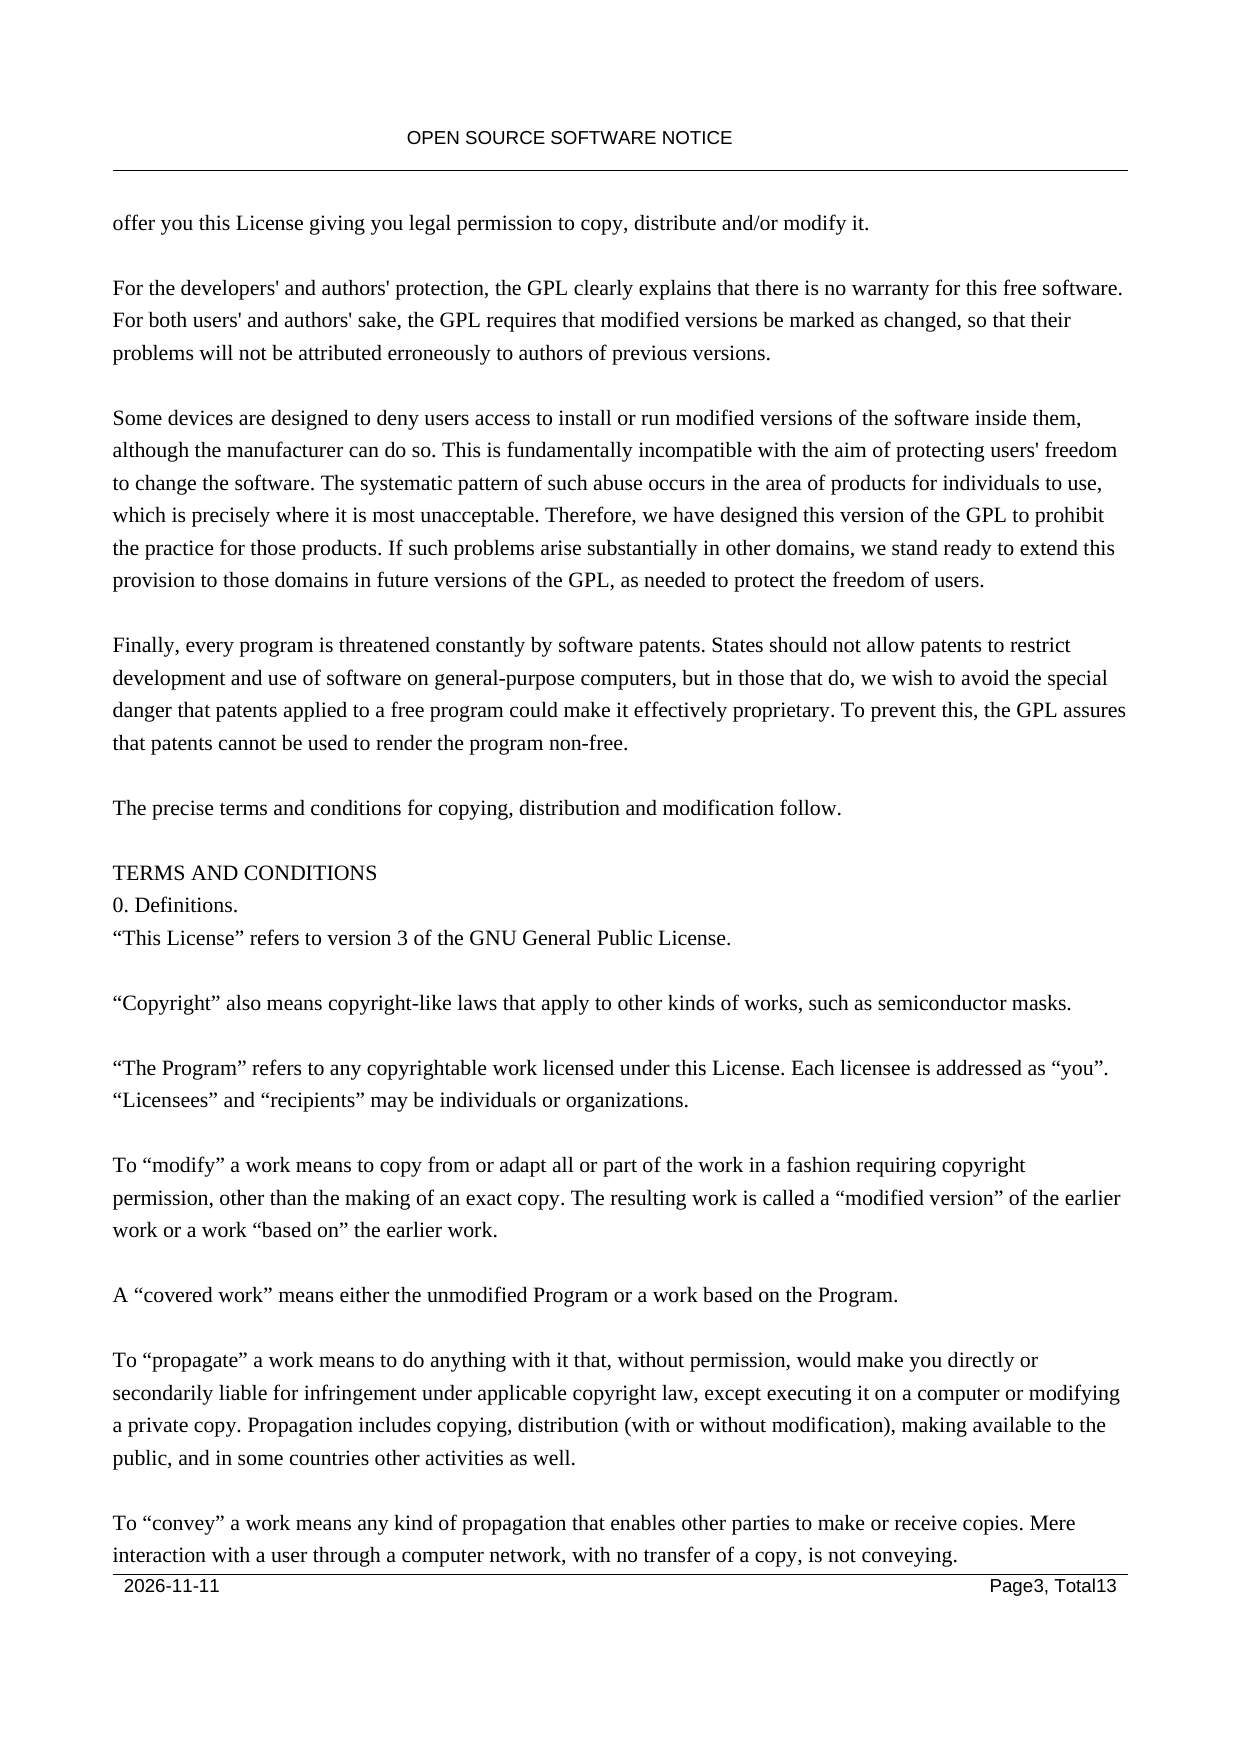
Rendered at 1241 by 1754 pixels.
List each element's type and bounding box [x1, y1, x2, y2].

text [112, 206, 1128, 1571]
